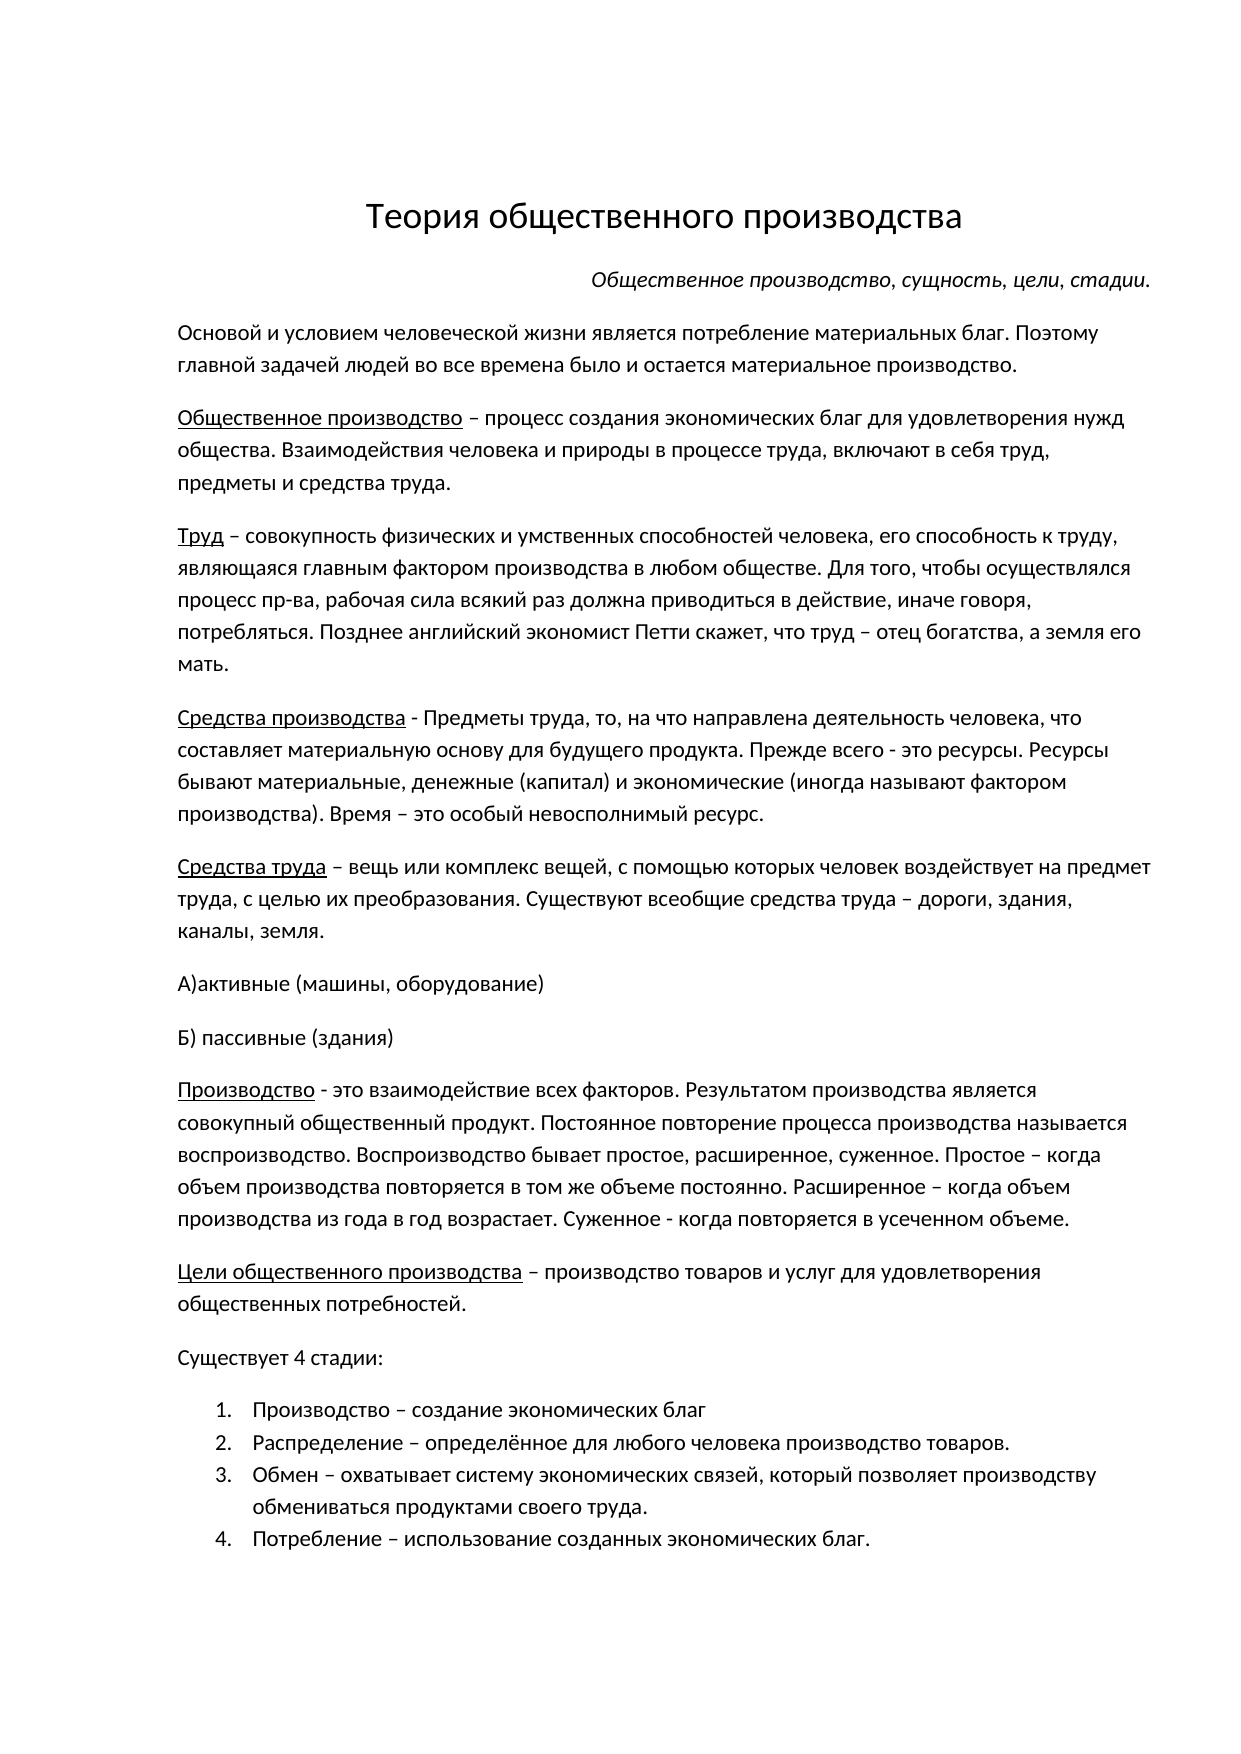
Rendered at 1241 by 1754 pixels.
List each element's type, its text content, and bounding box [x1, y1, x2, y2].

text Средства труда – вещь или комплекс вещей, с помощью которых человек воздействует на предмет труда, с целью их преобразования. Существуют всеобщие средства труда – дороги, здания, каналы, земля. [177, 852, 1152, 944]
text Существует 4 стадии: [177, 1343, 1152, 1371]
text Цели общественного производства – производство товаров и услуг для удовлетворения общественных потребностей. [177, 1257, 1152, 1318]
text Основой и условием человеческой жизни является потребление материальных благ. Поэтому главной задачей людей во все времена было и остается материальное производство. [177, 318, 1152, 378]
text Средства производства - Предметы труда, то, на что направлена деятельность человека, что составляет материальную основу для будущего продукта. Прежде всего - это ресурсы. Ресурсы бывают материальные, денежные (капитал) и экономические (иногда называют фактором производства). Время – это особый невосполнимый ресурс. [177, 703, 1152, 827]
list Потребление – использование созданных экономических благ. [215, 1524, 1152, 1552]
text Б) пассивные (здания) [177, 1023, 1152, 1051]
text Труд – совокупность физических и умственных способностей человека, его способность к труду, являющаяся главным фактором производства в любом обществе. Для того, чтобы осуществлялся процесс пр-ва, рабочая сила всякий раз должна приводиться в действие, иначе говоря, потребляться. Позднее английский экономист Петти скажет, что труд – отец богатства, а земля его мать. [177, 521, 1152, 678]
text Общественное производство, сущность, цели, стадии. [177, 265, 1152, 293]
text Теория общественного производства [177, 192, 1152, 237]
list Производство – создание экономических благ [215, 1396, 1152, 1424]
list Обмен – охватывает систему экономических связей, который позволяет производству обмениваться продуктами своего труда. [215, 1460, 1152, 1520]
text Общественное производство – процесс создания экономических благ для удовлетворения нужд общества. Взаимодействия человека и природы в процессе труда, включают в себя труд, предметы и средства труда. [177, 403, 1152, 496]
text А)активные (машины, оборудование) [177, 969, 1152, 998]
text Производство - это взаимодействие всех факторов. Результатом производства является совокупный общественный продукт. Постоянное повторение процесса производства называется воспроизводство. Воспроизводство бывает простое, расширенное, суженное. Простое – когда объем производства повторяется в том же объеме постоянно. Расширенное – когда объем производства из года в год возрастает. Суженное - когда повторяется в усеченном объеме. [177, 1076, 1152, 1232]
list Распределение – определённое для любого человека производство товаров. [215, 1428, 1152, 1456]
